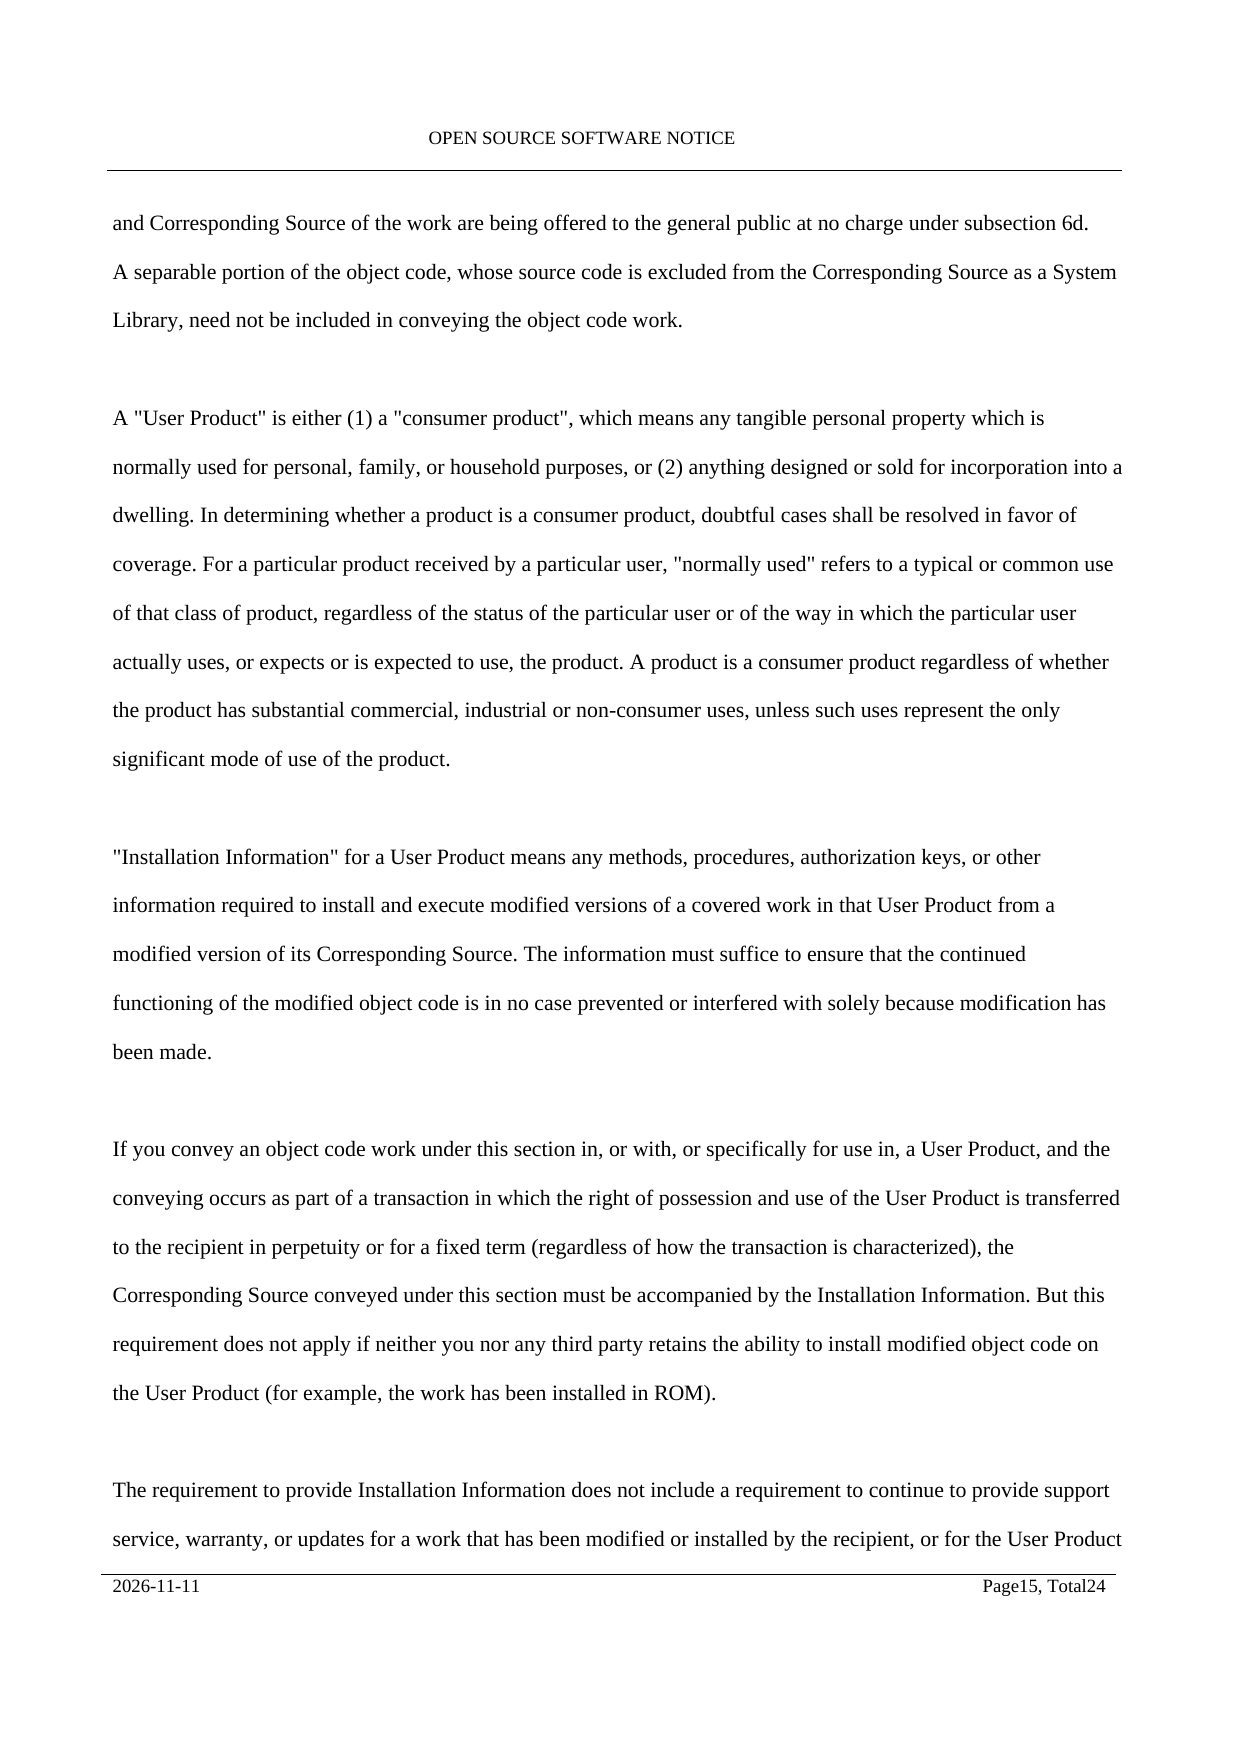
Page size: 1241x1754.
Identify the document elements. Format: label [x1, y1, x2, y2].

text [112, 206, 1128, 1555]
